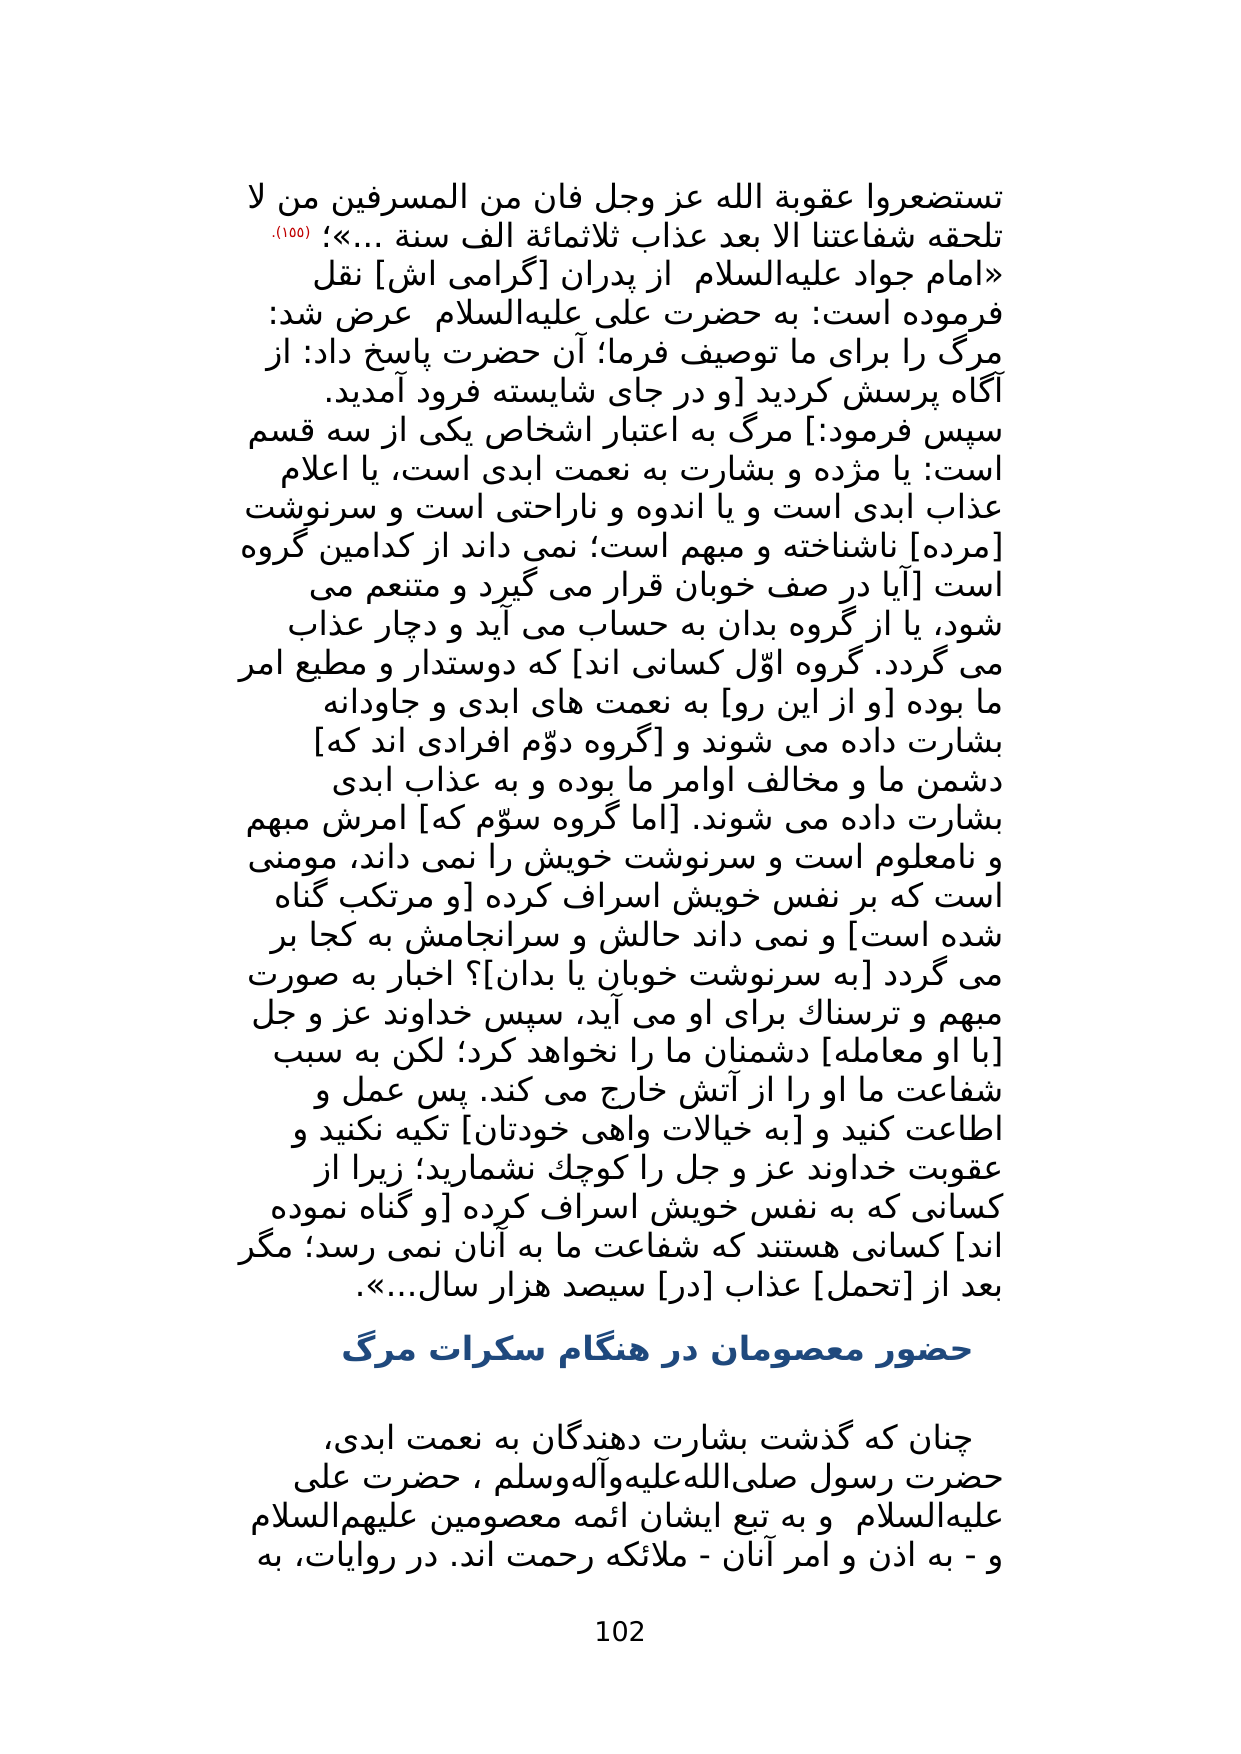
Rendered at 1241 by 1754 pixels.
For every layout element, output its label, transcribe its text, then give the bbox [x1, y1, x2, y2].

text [236, 1419, 1004, 1574]
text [236, 177, 1004, 1304]
subtitle حضور معصومان در هنگام سكرات مرگ [236, 1329, 1004, 1368]
